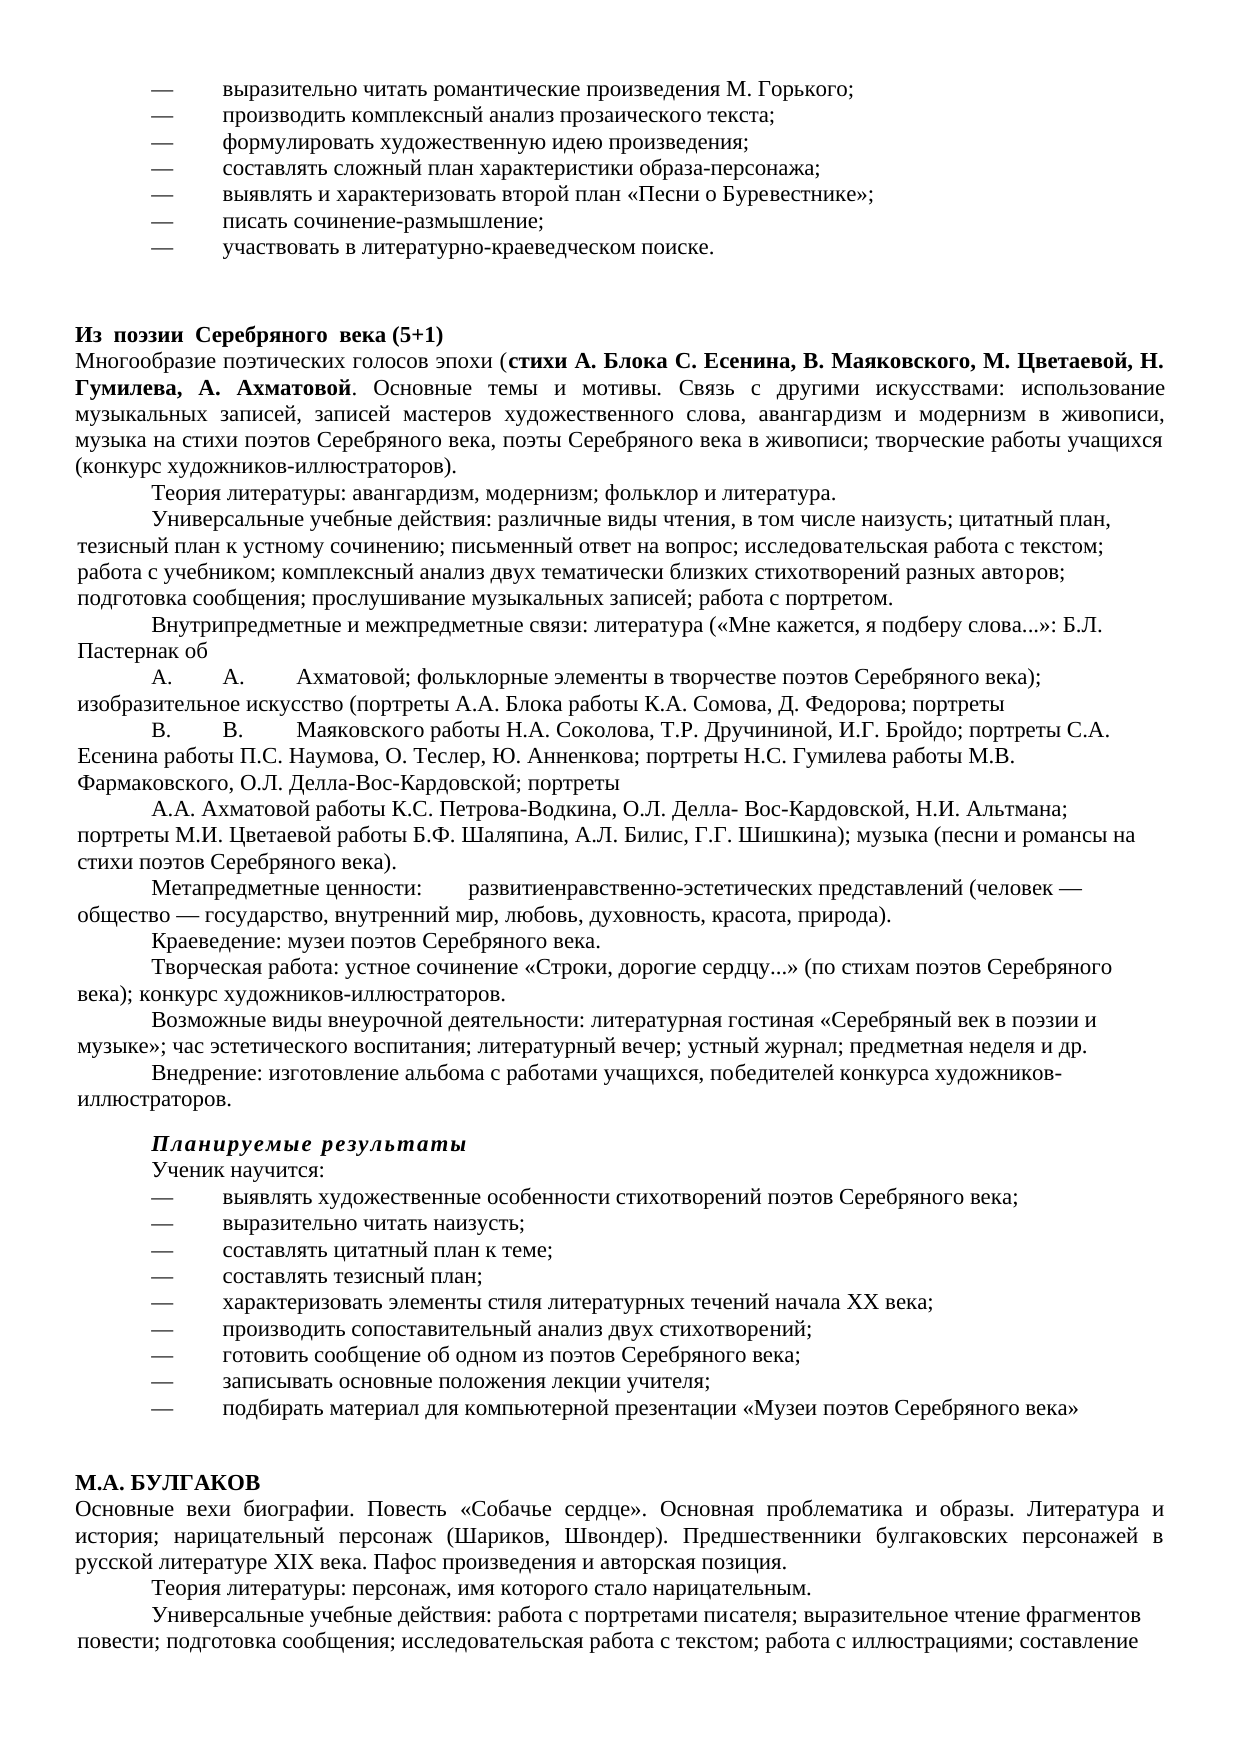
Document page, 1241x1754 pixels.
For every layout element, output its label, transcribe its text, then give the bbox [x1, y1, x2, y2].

list составлять тезисный план; [77, 1262, 1165, 1288]
text Возможные виды внеурочной деятельности: литературная гостиная «Серебряный век в поэзии и музыке»; час эстетического воспитания; литературный вечер; устный журнал; предметная неделя и др. [77, 1006, 1163, 1059]
text Творческая работа: устное сочинение «Строки, дорогие сердцу...» (по стихам поэтов Серебряного века); конкурс художников-иллюстраторов. [77, 953, 1163, 1006]
list участвовать в литературно-краеведческом поиске. [77, 233, 1165, 259]
text Основные вехи биографии. Повесть «Собачье сердце». Основная проблематика и образы. Литература и история; нарицательный персонаж (Шариков, Швондер). Предшественники булгаковских персонажей в русской литературе XIX века. Пафос произведения и авторская позиция. [75, 1495, 1165, 1574]
list характеризовать элементы стиля литературных течений начала XX века; [77, 1288, 1163, 1315]
list писать сочинение-размышление; [77, 207, 1165, 233]
list выявлять художественные особенности стихотворений поэтов Серебряного века; [77, 1183, 1163, 1209]
text Внутрипредметные и межпредметные связи: литература («Мне кажется, я подберу слова...»: Б.Л. Пастернак об [77, 611, 1163, 663]
text Теория литературы: персонаж, имя которого стало нарицательным. [77, 1574, 1163, 1601]
list выразительно читать романтические произведения М. Горького; [77, 75, 1163, 101]
list выразительно читать наизусть; [77, 1209, 1165, 1236]
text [77, 1601, 1163, 1653]
text Внедрение: изготовление альбома с работами учащихся, победителей конкурса художников-иллюстраторов. [77, 1059, 1163, 1111]
text Краеведение: музеи поэтов Серебряного века. [77, 927, 1165, 953]
list производить сопоставительный анализ двух стихотворений; [77, 1315, 1163, 1341]
list В. Маяковского работы Н.А. Соколова, Т.Р. Дручининой, И.Г. Бройдо; портреты С.А. Есенина работы П.С. Наумова, О. Теслер, Ю. Анненкова; портреты Н.С. Гумилева работы М.В. Фармаковского, О.Л. Делла-Вос-Кардовской; портреты [77, 716, 1163, 795]
list выявлять и характеризовать второй план «Песни о Буревестнике»; [77, 180, 1163, 207]
list готовить сообщение об одном из поэтов Серебряного века; [77, 1341, 1163, 1367]
list формулировать художественную идею произведения; [77, 128, 1165, 154]
text Универсальные учебные действия: различные виды чтения, в том числе наизусть; цитатный план, тезисный план к устному сочинению; письменный ответ на вопрос; исследовательская работа с текстом; работа с учебником; комплексный анализ двух тематически близких стихотворений разных авторов; подготовка сообщения; прослушивание музыкальных записей; работа с портретом. [77, 505, 1163, 611]
list подбирать материал для компьютерной презентации «Музеи поэтов Серебряного века» [77, 1394, 1163, 1420]
list составлять цитатный план к теме; [77, 1236, 1165, 1262]
list записывать основные положения лекции учителя; [77, 1367, 1165, 1394]
text Из поэзии Серебряного века (5+1) [75, 321, 1165, 347]
text А.А. Ахматовой работы К.С. Петрова-Водкина, О.Л. Делла- Вос-Кардовской, Н.И. Альтмана; портреты М.И. Цветаевой работы Б.Ф. Шаляпина, А.Л. Билис, Г.Г. Шишкина); музыка (песни и романсы на стихи поэтов Серебряного века). [77, 795, 1163, 874]
list производить комплексный анализ прозаического текста; [77, 101, 1165, 128]
list составлять сложный план характеристики образа-персонажа; [77, 154, 1163, 180]
text М.А. БУЛГАКОВ [75, 1469, 1165, 1495]
text Теория литературы: авангардизм, модернизм; фольклор и литература. [77, 479, 1163, 505]
text Метапредметные ценности: развитие нравственно-эстетических представлений (человек — общество — государство, внутренний мир, любовь, духовность, красота, природа). [77, 874, 1165, 927]
text Ученик научится: [77, 1157, 1165, 1183]
text Планируемые результаты [77, 1130, 1165, 1157]
text Многообразие поэтических голосов эпохи (стихи А. Блока С. Есенина, В. Маяковского, М. Цветаевой, Н. Гумилева, А. Ахматовой. Основные темы и мотивы. Связь с другими искусствами: использование музыкальных записей, записей мастеров художественного слова, авангардизм и модернизм в живописи, музыка на стихи поэтов Серебряного века, поэты Серебряного века в живописи; творческие работы учащихся (конкурс художников-иллюстраторов). [75, 347, 1165, 479]
list А. Ахматовой; фольклорные элементы в творчестве поэтов Серебряного века); изобразительное искусство (портреты А.А. Блока работы К.А. Сомова, Д. Федорова; портреты [77, 663, 1163, 716]
